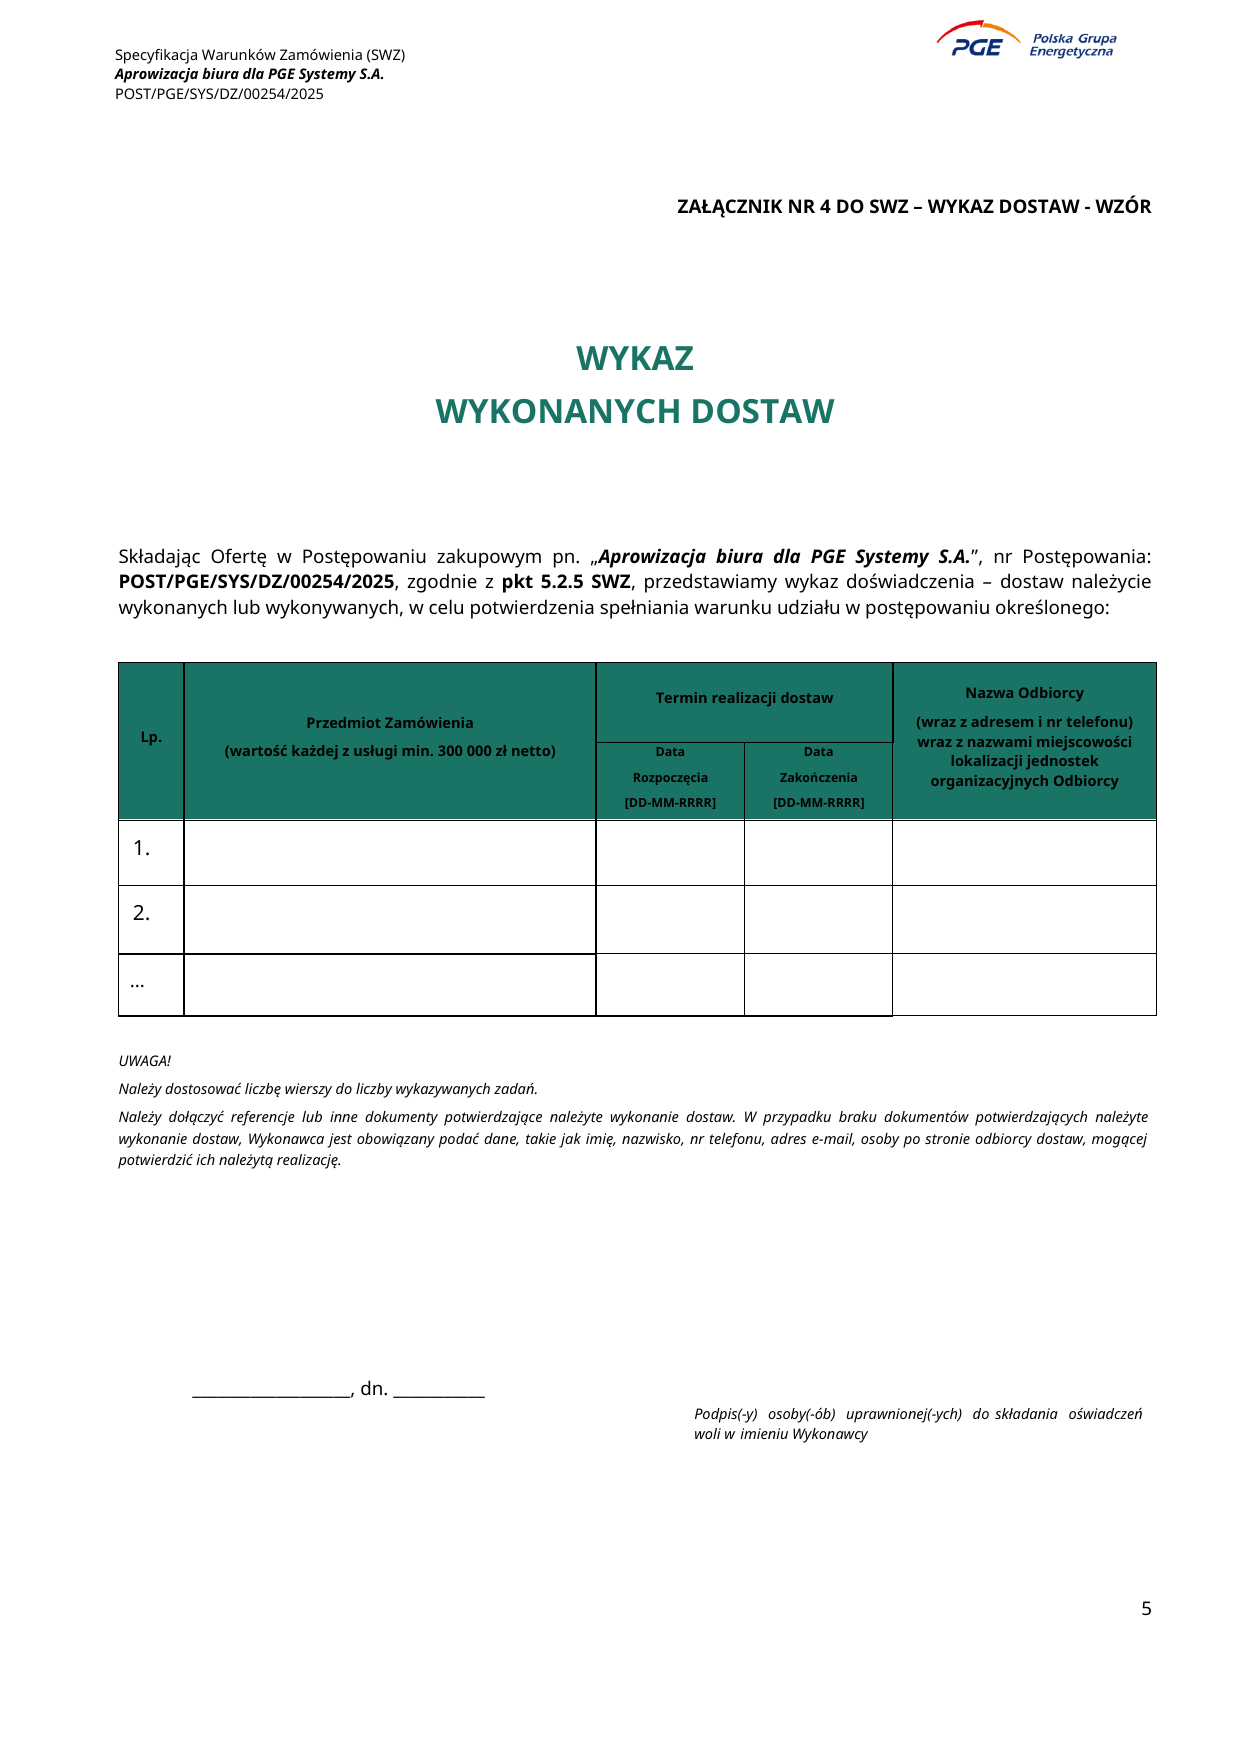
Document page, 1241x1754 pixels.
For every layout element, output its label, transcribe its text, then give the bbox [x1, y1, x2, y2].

table_cell [745, 821, 892, 884]
table_cell [893, 821, 1156, 884]
table_cell [119, 886, 183, 953]
table_cell [185, 955, 595, 1015]
table_cell [597, 886, 744, 953]
table_cell [119, 821, 183, 884]
text ZAŁĄCZNIK NR 4 DO SWZ – WYKAZ DOSTAW - WZÓR [118, 193, 1152, 218]
text WYKAZ [118, 334, 1152, 380]
table_cell [597, 821, 744, 884]
picture [920, 14, 1132, 78]
table_cell [893, 954, 1156, 1015]
table_cell Data Zakończenia [DD-MM-RRRR] [745, 743, 892, 819]
text UWAGA! [118, 1051, 1152, 1071]
table_cell [745, 886, 892, 953]
text ___________________, dn. ___________ [192, 1375, 1152, 1400]
text Składając Ofertę w Postępowaniu zakupowym pn. „Aprowizacja biura dla PGE Systemy S.A.”, nr Postępowania: POST/PGE/SYS/DZ/00254/2025, zgodnie z pkt 5.2.5 SWZ, przedstawiamy wykaz doświadczenia – dostaw należycie wykonanych lub wykonywanych, w celu potwierdzenia spełniania warunku udziału w postępowaniu określonego: [118, 543, 1152, 620]
table_cell ... [119, 955, 183, 1015]
text Podpis(-y) osoby(-ób) uprawnionej(-ych) do składania oświadczeń woli w imieniu Wykonawcy [694, 1404, 1144, 1444]
table_header Termin realizacji dostaw [597, 663, 892, 742]
table_header Przedmiot Zamówienia (wartość każdej z usługi min. 300 000 zł netto) [185, 663, 595, 819]
table_cell [185, 821, 595, 884]
text WYKONANYCH DOSTAW [118, 388, 1152, 433]
text Należy dostosować liczbę wierszy do liczby wykazywanych zadań. [118, 1079, 1152, 1099]
text Należy dołączyć referencje lub inne dokumenty potwierdzające należyte wykonanie dostaw. W przypadku braku dokumentów potwierdzających należyte wykonanie dostaw, Wykonawca jest obowiązany podać dane, takie jak imię, nazwisko, nr telefonu, adres e-mail, osoby po stronie odbiorcy dostaw, mogącej potwierdzić ich należytą realizację. [118, 1107, 1152, 1170]
table_cell [185, 886, 595, 953]
table_cell [893, 886, 1156, 953]
table_cell [745, 954, 892, 1015]
table_cell [597, 954, 744, 1015]
table_header Lp. [119, 663, 183, 819]
table_cell Data Rozpoczęcia [DD-MM-RRRR] [597, 743, 744, 819]
table_header Nazwa Odbiorcy (wraz z adresem i nr telefonu) wraz z nazwami miejscowości lokalizacji jednostek organizacyjnych Odbiorcy [893, 663, 1156, 819]
